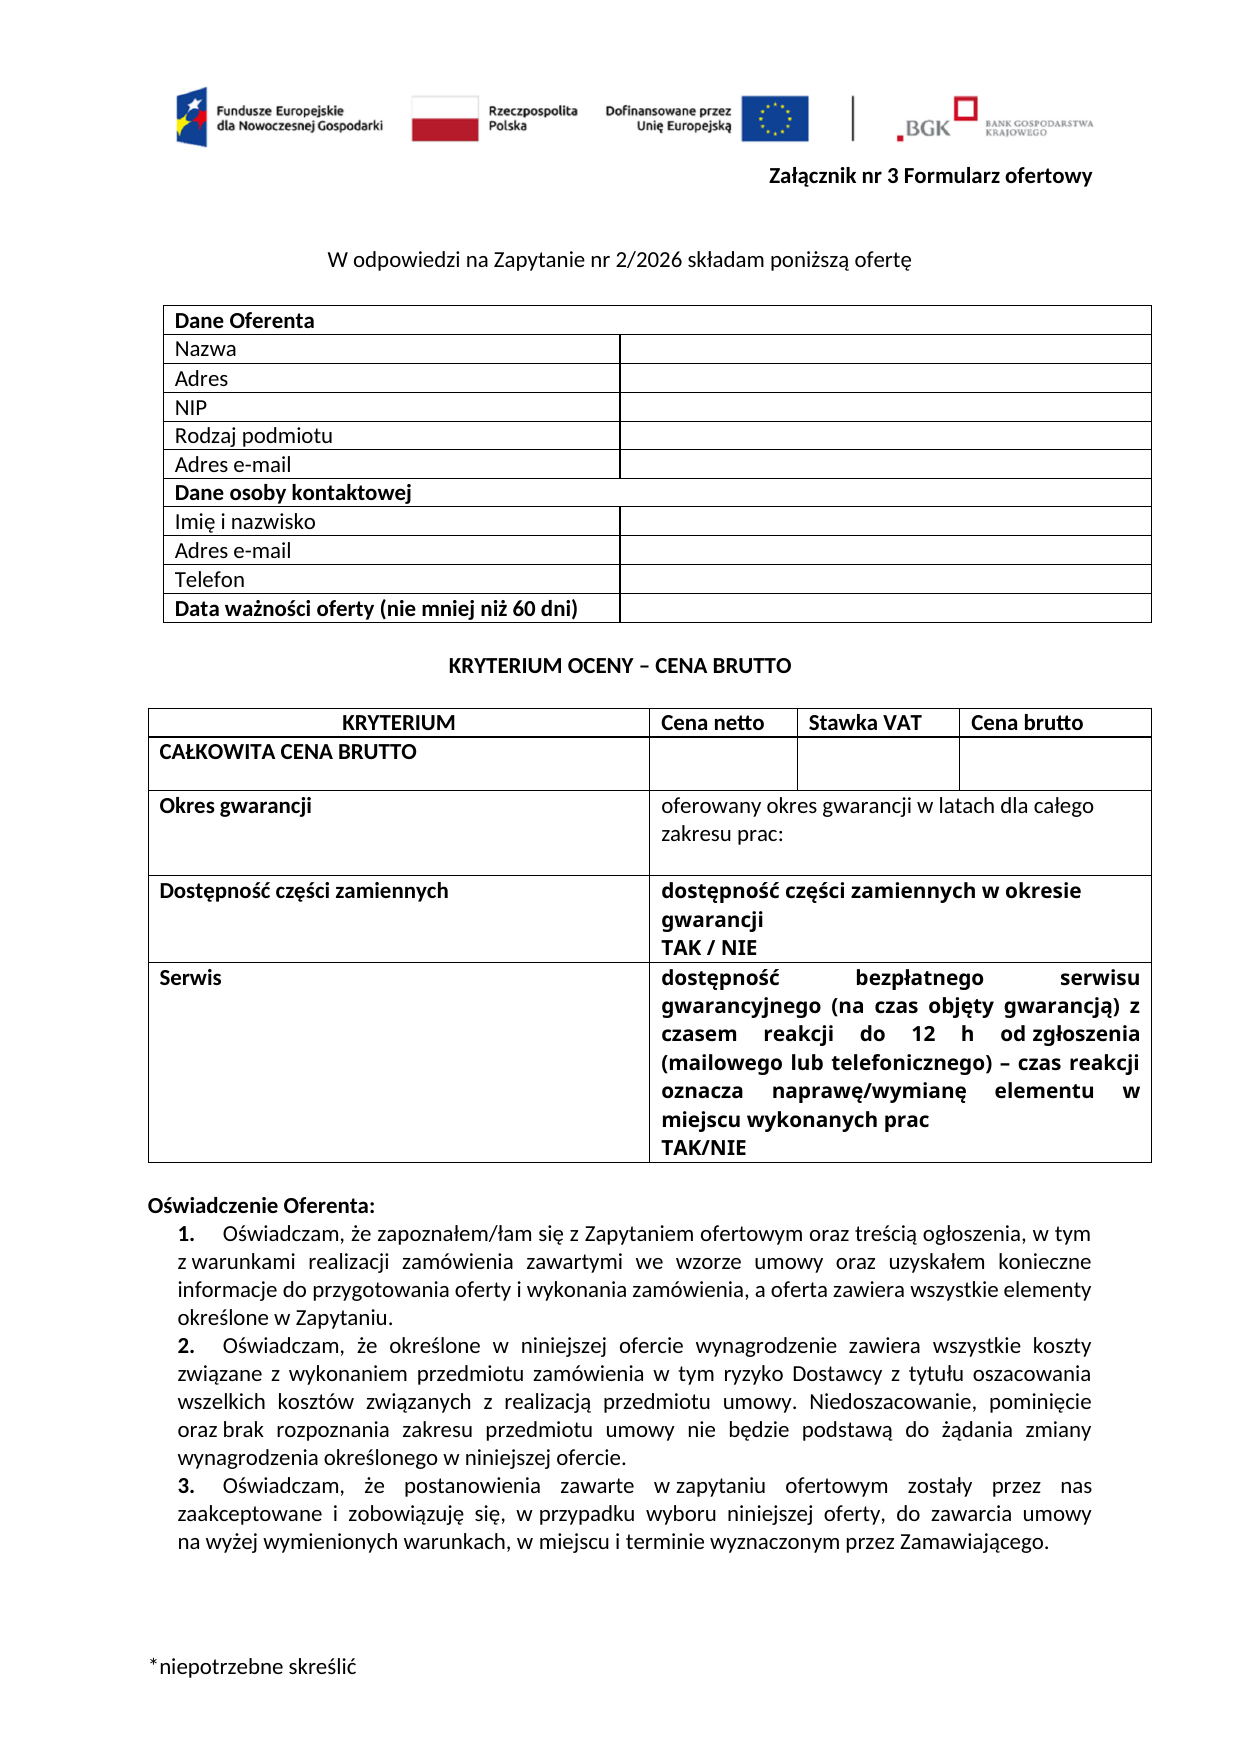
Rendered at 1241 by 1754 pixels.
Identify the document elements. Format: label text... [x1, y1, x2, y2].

text W odpowiedzi na Zapytanie nr 2/2026 składam poniższą ofertę [148, 246, 1093, 274]
table_cell dostępność części zamiennych w okresie gwarancji TAK / NIE [650, 876, 1151, 962]
table_cell Dostępność części zamiennych [149, 876, 649, 962]
table_cell [621, 335, 1151, 363]
table_cell Serwis [149, 963, 649, 1162]
table_cell Okres gwarancji [149, 791, 649, 875]
table_header Cena brutto [960, 709, 1151, 736]
table_cell [650, 738, 797, 790]
picture [162, 73, 1108, 162]
list Oświadczam, że postanowienia zawarte w zapytaniu ofertowym zostały przez nas zaakceptowane i zobowiązuję się, w przypadku wyboru niniejszej oferty, do zawarcia umowy na wyżej wymienionych warunkach, w miejscu i terminie wyznaczonym przez Zamawiającego. [177, 1471, 1093, 1555]
table_cell Adres [164, 364, 619, 392]
table_cell Adres e-mail [164, 450, 619, 478]
table_cell Imię i nazwisko [164, 507, 619, 535]
table_cell Data ważności oferty (nie mniej niż 60 dni) [164, 594, 619, 622]
table_cell oferowany okres gwarancji w latach dla całego zakresu prac: [650, 791, 1151, 875]
table_header Cena netto [650, 709, 797, 736]
text Oświadczenie Oferenta: [148, 1191, 1093, 1219]
table_cell [621, 507, 1151, 535]
table_cell [621, 364, 1151, 392]
text KRYTERIUM OCENY – CENA BRUTTO [148, 651, 1093, 679]
table_cell [621, 565, 1151, 593]
list Oświadczam, że określone w niniejszej ofercie wynagrodzenie zawiera wszystkie koszty związane z wykonaniem przedmiotu zamówienia w tym ryzyko Dostawcy z tytułu oszacowania wszelkich kosztów związanych z realizacją przedmiotu umowy. Niedoszacowanie, pominięcie oraz brak rozpoznania zakresu przedmiotu umowy nie będzie podstawą do żądania zmiany wynagrodzenia określonego w niniejszej ofercie. [177, 1331, 1093, 1471]
table_cell NIP [164, 393, 619, 421]
table_cell Rodzaj podmiotu [164, 422, 619, 449]
table_cell Dane osoby kontaktowej [164, 479, 1151, 506]
table_cell [621, 594, 1151, 622]
table_cell [621, 393, 1151, 421]
table_cell Telefon [164, 565, 619, 593]
table_cell [960, 738, 1151, 790]
table_cell Adres e-mail [164, 536, 619, 564]
table_cell CAŁKOWITA CENA BRUTTO [149, 738, 649, 790]
table_header Stawka VAT [798, 709, 959, 736]
table_cell [621, 450, 1151, 478]
table_cell [621, 422, 1151, 449]
table_cell [798, 738, 959, 790]
table_header KRYTERIUM [149, 709, 649, 736]
table_cell Nazwa [164, 335, 619, 363]
table_cell dostępność bezpłatnego serwisu gwarancyjnego (na czas objęty gwarancją) z czasem reakcji do 12 h od zgłoszenia (mailowego lub telefonicznego) – czas reakcji oznacza naprawę/wymianę elementu w miejscu wykonanych prac TAK/NIE [650, 963, 1151, 1162]
table_cell [621, 536, 1151, 564]
table_header Dane Oferenta [164, 306, 1151, 333]
list Oświadczam, że zapoznałem/łam się z Zapytaniem ofertowym oraz treścią ogłoszenia, w tym z warunkami realizacji zamówienia zawartymi we wzorze umowy oraz uzyskałem konieczne informacje do przygotowania oferty i wykonania zamówienia, a oferta zawiera wszystkie elementy określone w Zapytaniu. [177, 1219, 1093, 1331]
